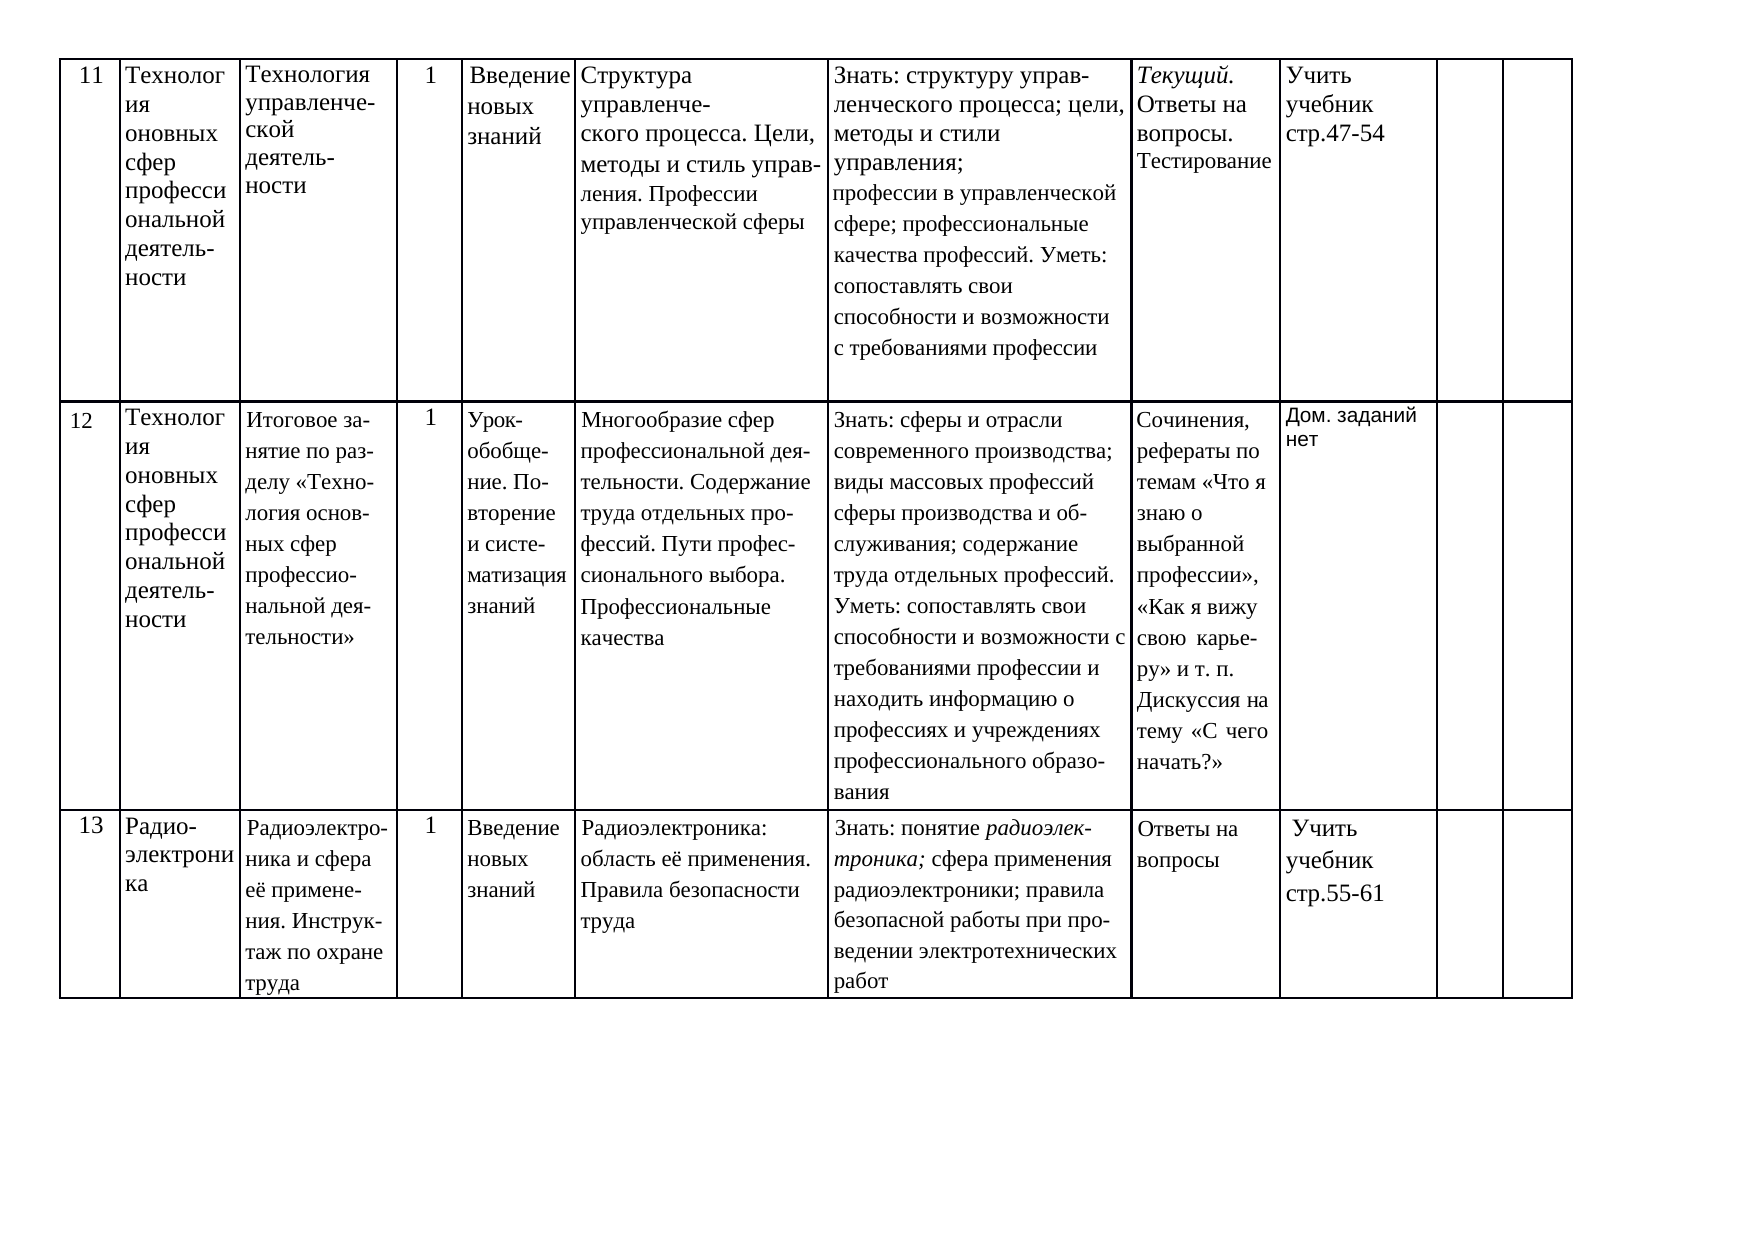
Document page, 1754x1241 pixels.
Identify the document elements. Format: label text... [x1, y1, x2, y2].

table_cell Сочинения, рефераты по темам «Что я знаю о выбранной профессии», «Как я вижу свою карье- ру» и т. п. Дискуссия на тему «С чего начать?» [1133, 403, 1279, 809]
table_header 1 [398, 60, 461, 400]
table_cell Радиоэлектро- ника и сфера её примене- ния. Инструк- таж по охране труда [241, 811, 396, 997]
table_cell Многообразие сфер профессиональной дея- тельности. Содержание труда отдельных про- фессий. Пути профес- сионального выбора. Профессиональные качества [576, 403, 827, 809]
table_header Учить учебник стр.47-54 [1281, 60, 1436, 400]
table_cell 1 [398, 403, 461, 809]
table_cell Знать: сферы и отрасли современного производства; виды массовых профессий сферы производства и об- служивания; содержание труда отдельных профессий. Уметь: сопоставлять свои способности и возможности с требованиями профессии и находить информацию о профессиях и учреждениях профессионального образо- вания [829, 403, 1130, 809]
table_cell [1438, 811, 1502, 997]
table_header [1504, 60, 1571, 400]
table_cell Радио- электрони ка [121, 811, 239, 997]
table_cell Знать: понятие радиоэлек- троника; сфера применения радиоэлектроники; правила безопасной работы при про- ведении электротехнических работ [829, 811, 1130, 997]
table_header Введение новых знаний [463, 60, 574, 400]
table_cell [1504, 403, 1571, 809]
table_header [1438, 60, 1502, 400]
table_header Технолог ия оновных сфер професси ональной деятель- ности [121, 60, 239, 400]
table_cell 12 [61, 403, 119, 809]
table_cell Урок- обобще- ние. По- вторение и систе- матизация знаний [463, 403, 574, 809]
table_header Технология управленче- ской деятель- ности [241, 60, 396, 400]
table_cell Технолог ия оновных сфер професси ональной деятель- ности [121, 403, 239, 809]
table_cell Ответы на вопросы [1133, 811, 1279, 997]
table_header Структура управленче- ского процесса. Цели, методы и стиль управ- ления. Профессии управленческой сферы [576, 60, 827, 400]
table_cell Дом. заданий нет [1281, 403, 1436, 809]
table_header Текущий. Ответы на вопросы. Тестирование [1133, 60, 1279, 400]
table_header 11 [61, 60, 119, 400]
table_header Знать: структуру управ- ленческого процесса; цели, методы и стили управления; профессии в управленческой сфере; профессиональные качества профессий. Уметь: сопоставлять свои способности и возможности с требованиями профессии [829, 60, 1130, 400]
table_cell Введение новых знаний [463, 811, 574, 997]
table_cell [1438, 403, 1502, 809]
table_cell Учить учебник стр.55-61 [1281, 811, 1436, 997]
table_cell 13 [61, 811, 119, 997]
table_cell Итоговое за- нятие по раз- делу «Техно- логия основ- ных сфер профессио- нальной дея- тельности» [241, 403, 396, 809]
table_cell Радиоэлектроника: область её применения. Правила безопасности труда [576, 811, 827, 997]
table_cell [1504, 811, 1571, 997]
table_cell 1 [398, 811, 461, 997]
